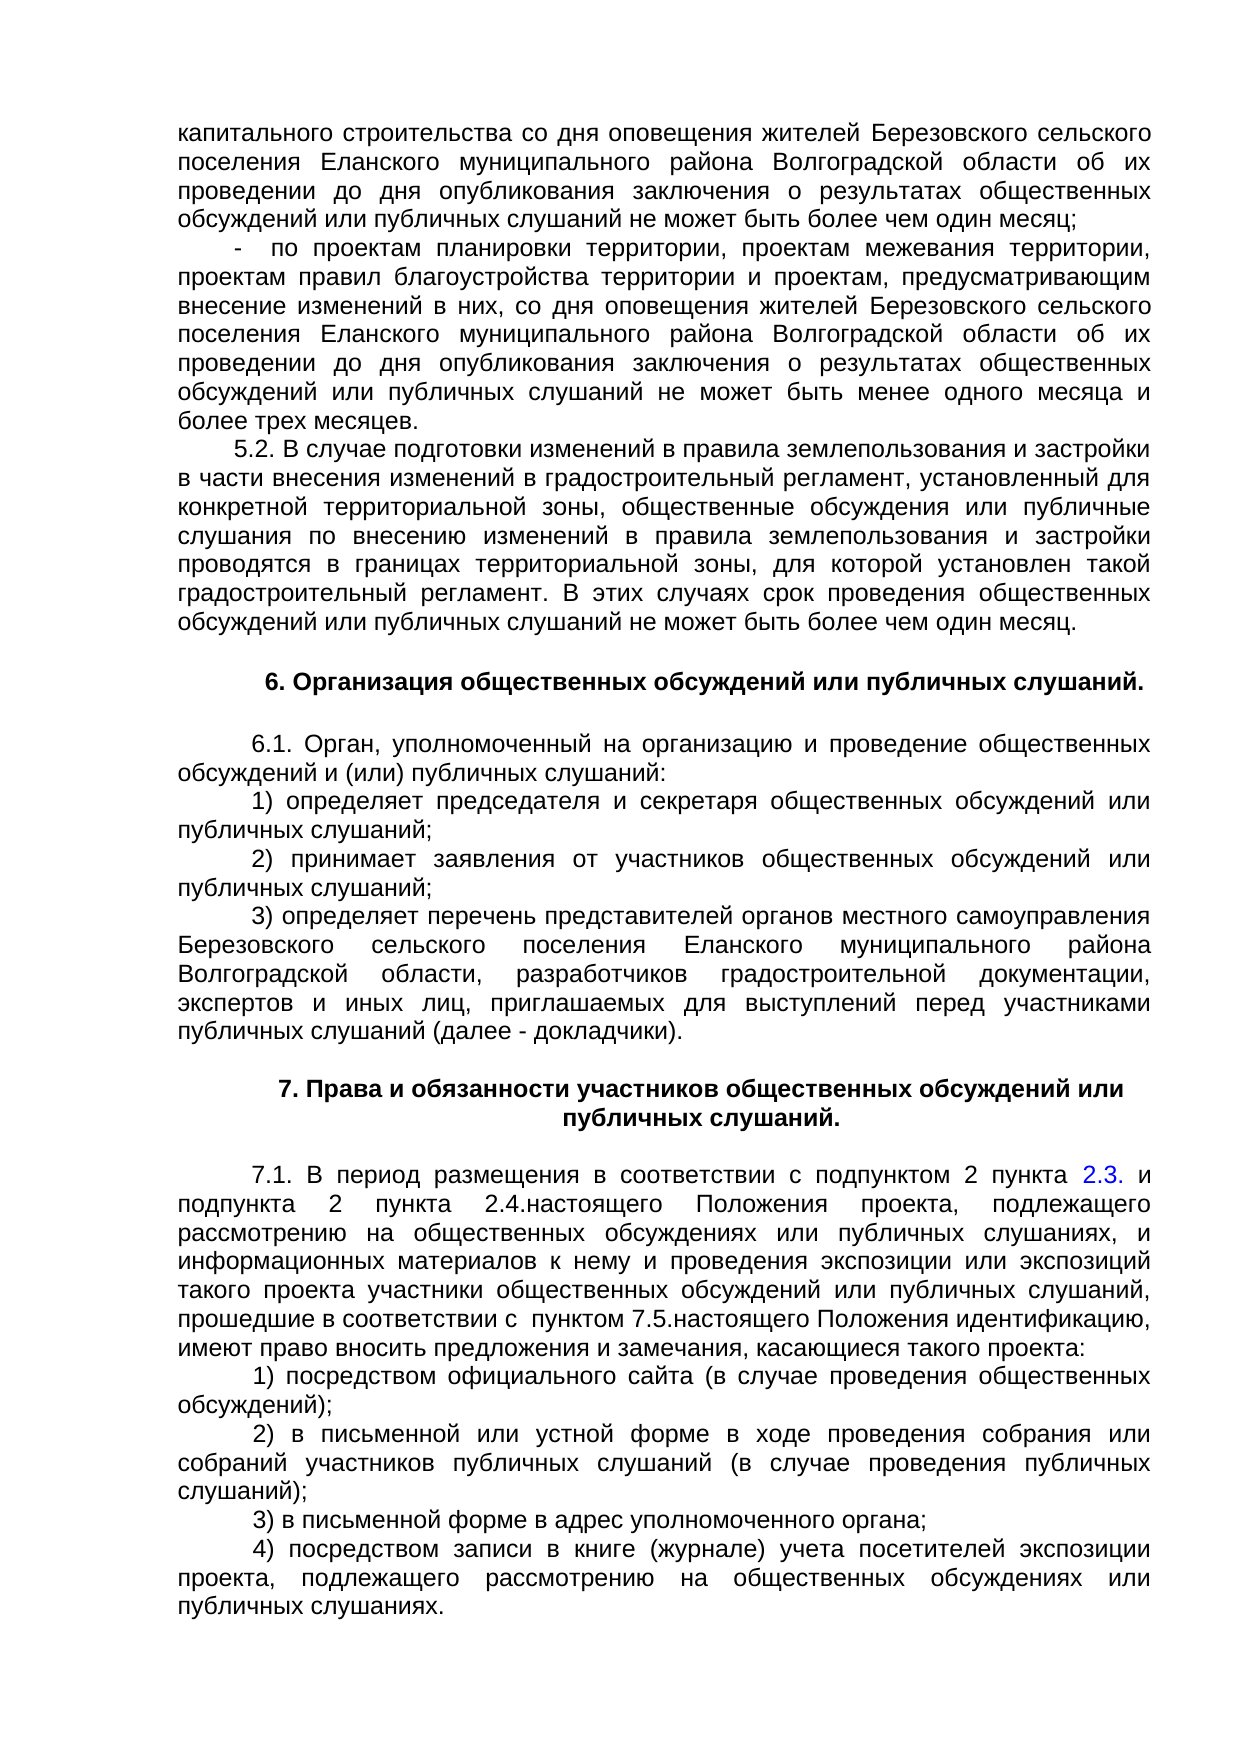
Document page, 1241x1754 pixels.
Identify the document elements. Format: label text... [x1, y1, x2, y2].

text 1) посредством официального сайта (в случае проведения общественных обсуждений); [177, 1361, 1152, 1419]
text 3) в письменной форме в адрес уполномоченного органа; [177, 1505, 1152, 1534]
text - по проектам планировки территории, проектам межевания территории, проектам правил благоустройства территории и проектам, предусматривающим внесение изменений в них, со дня оповещения жителей Березовского сельского поселения Еланского муниципального района Волгоградской области об их проведении до дня опубликования заключения о результатах общественных обсуждений или публичных слушаний не может быть менее одного месяца и более трех месяцев. [177, 233, 1152, 434]
text 2) принимает заявления от участников общественных обсуждений или публичных слушаний; [177, 844, 1152, 901]
list 6. Организация общественных обсуждений или публичных слушаний. [251, 667, 1152, 695]
text 4) посредством записи в книге (журнале) учета посетителей экспозиции проекта, подлежащего рассмотрению на общественных обсуждениях или публичных слушаниях. [177, 1534, 1152, 1620]
text 2) в письменной или устной форме в ходе проведения собрания или собраний участников публичных слушаний (в случае проведения публичных слушаний); [177, 1419, 1152, 1505]
text 5.2. В случае подготовки изменений в правила землепользования и застройки в части внесения изменений в градостроительный регламент, установленный для конкретной территориальной зоны, общественные обсуждения или публичные слушания по внесению изменений в правила землепользования и застройки проводятся в границах территориальной зоны, для которой установлен такой градостроительный регламент. В этих случаях срок проведения общественных обсуждений или публичных слушаний не может быть более чем один месяц. [177, 434, 1152, 636]
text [177, 118, 1152, 233]
text 1) определяет председателя и секретаря общественных обсуждений или публичных слушаний; [177, 786, 1152, 844]
list 3) определяет перечень представителей органов местного самоуправления Березовского сельского поселения Еланского муниципального района Волгоградской области, разработчиков градостроительной документации, экспертов и иных лиц, приглашаемых для выступлений перед участниками публичных слушаний (далее - докладчики). [177, 901, 1152, 1045]
text 6.1. Орган, уполномоченный на организацию и проведение общественных обсуждений и (или) публичных слушаний: [177, 729, 1152, 786]
list 7. Права и обязанности участников общественных обсуждений или публичных слушаний. [251, 1074, 1152, 1131]
text 7.1. В период размещения в соответствии с подпунктом 2 пункта 2.3. и подпункта 2 пункта 2.4.настоящего Положения проекта, подлежащего рассмотрению на общественных обсуждениях или публичных слушаниях, и информационных материалов к нему и проведения экспозиции или экспозиций такого проекта участники общественных обсуждений или публичных слушаний, прошедшие в соответствии с пунктом 7.5.настоящего Положения идентификацию, имеют право вносить предложения и замечания, касающиеся такого проекта: [177, 1160, 1152, 1361]
